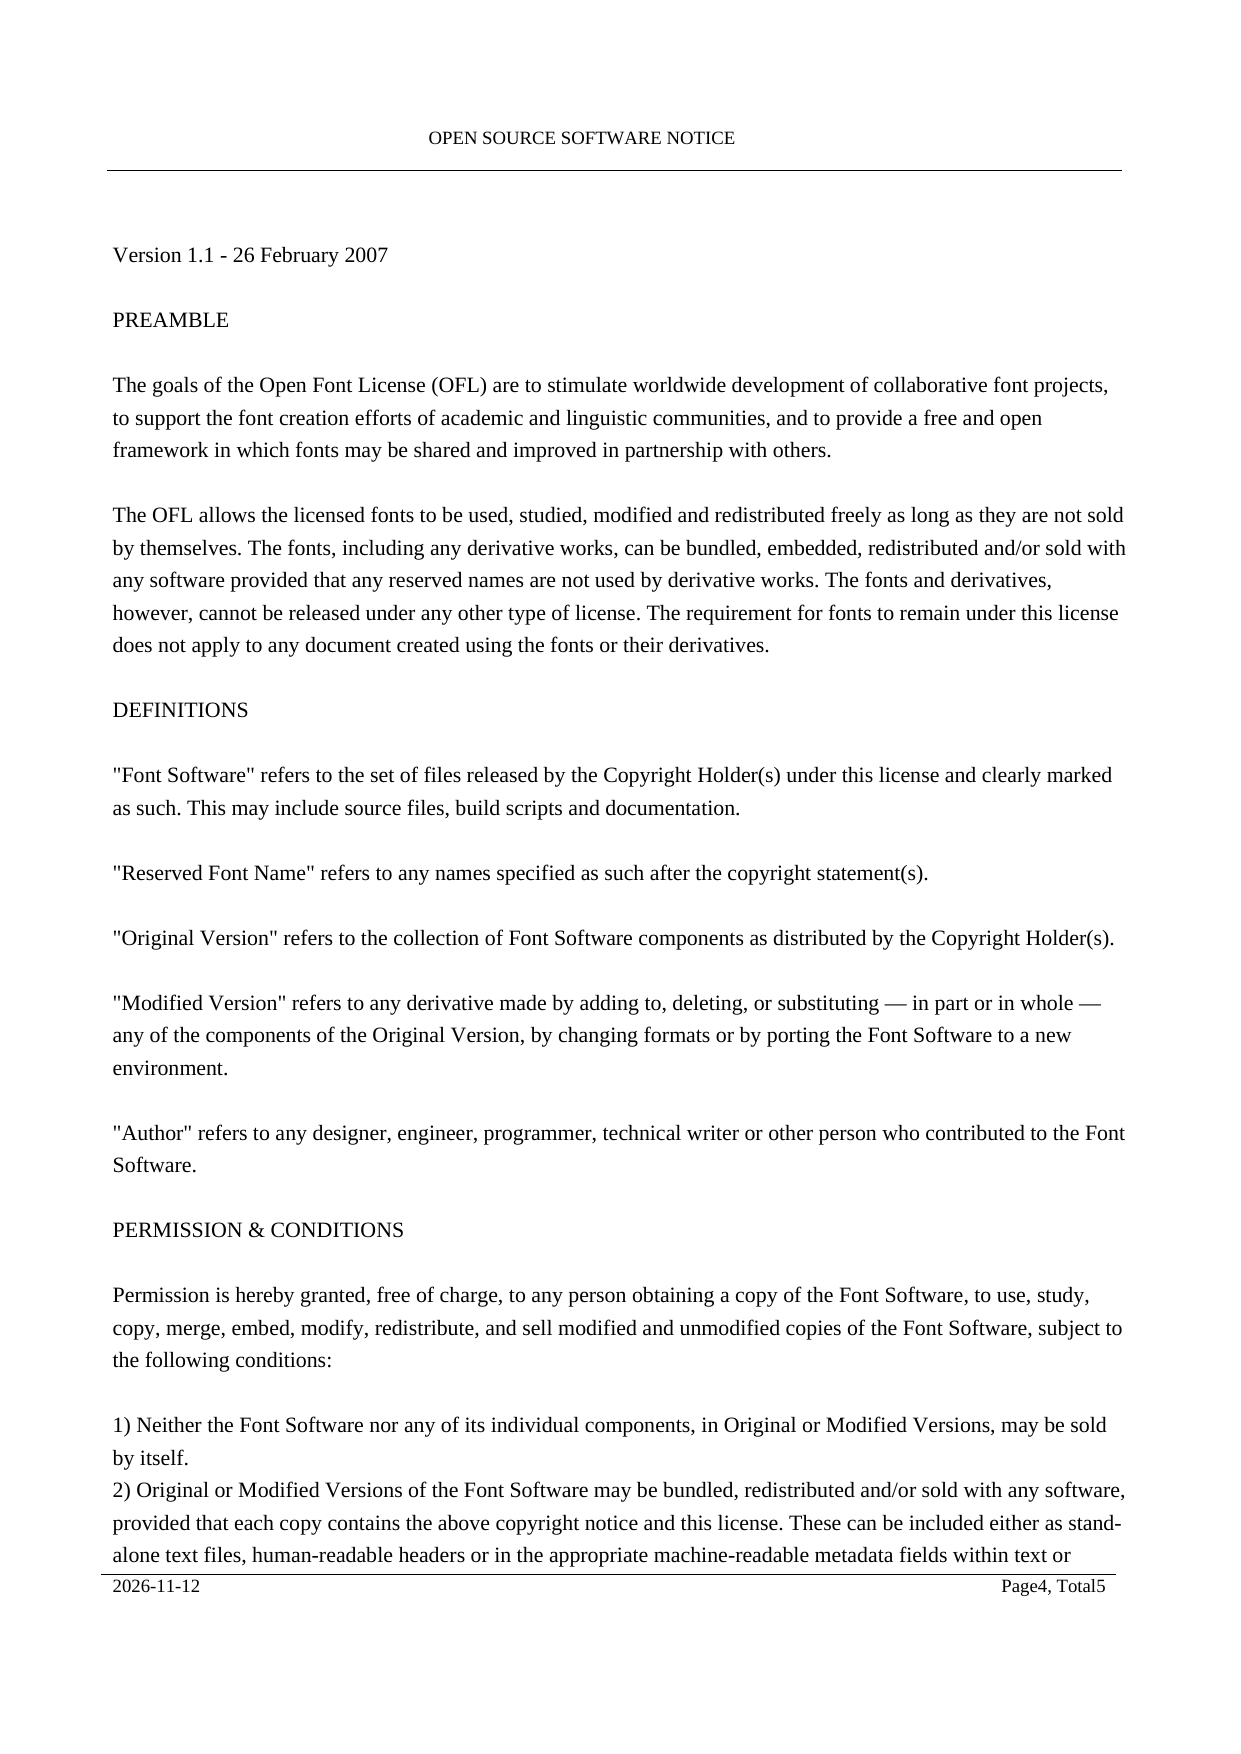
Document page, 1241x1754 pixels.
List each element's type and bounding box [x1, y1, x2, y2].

text [112, 206, 1128, 1571]
